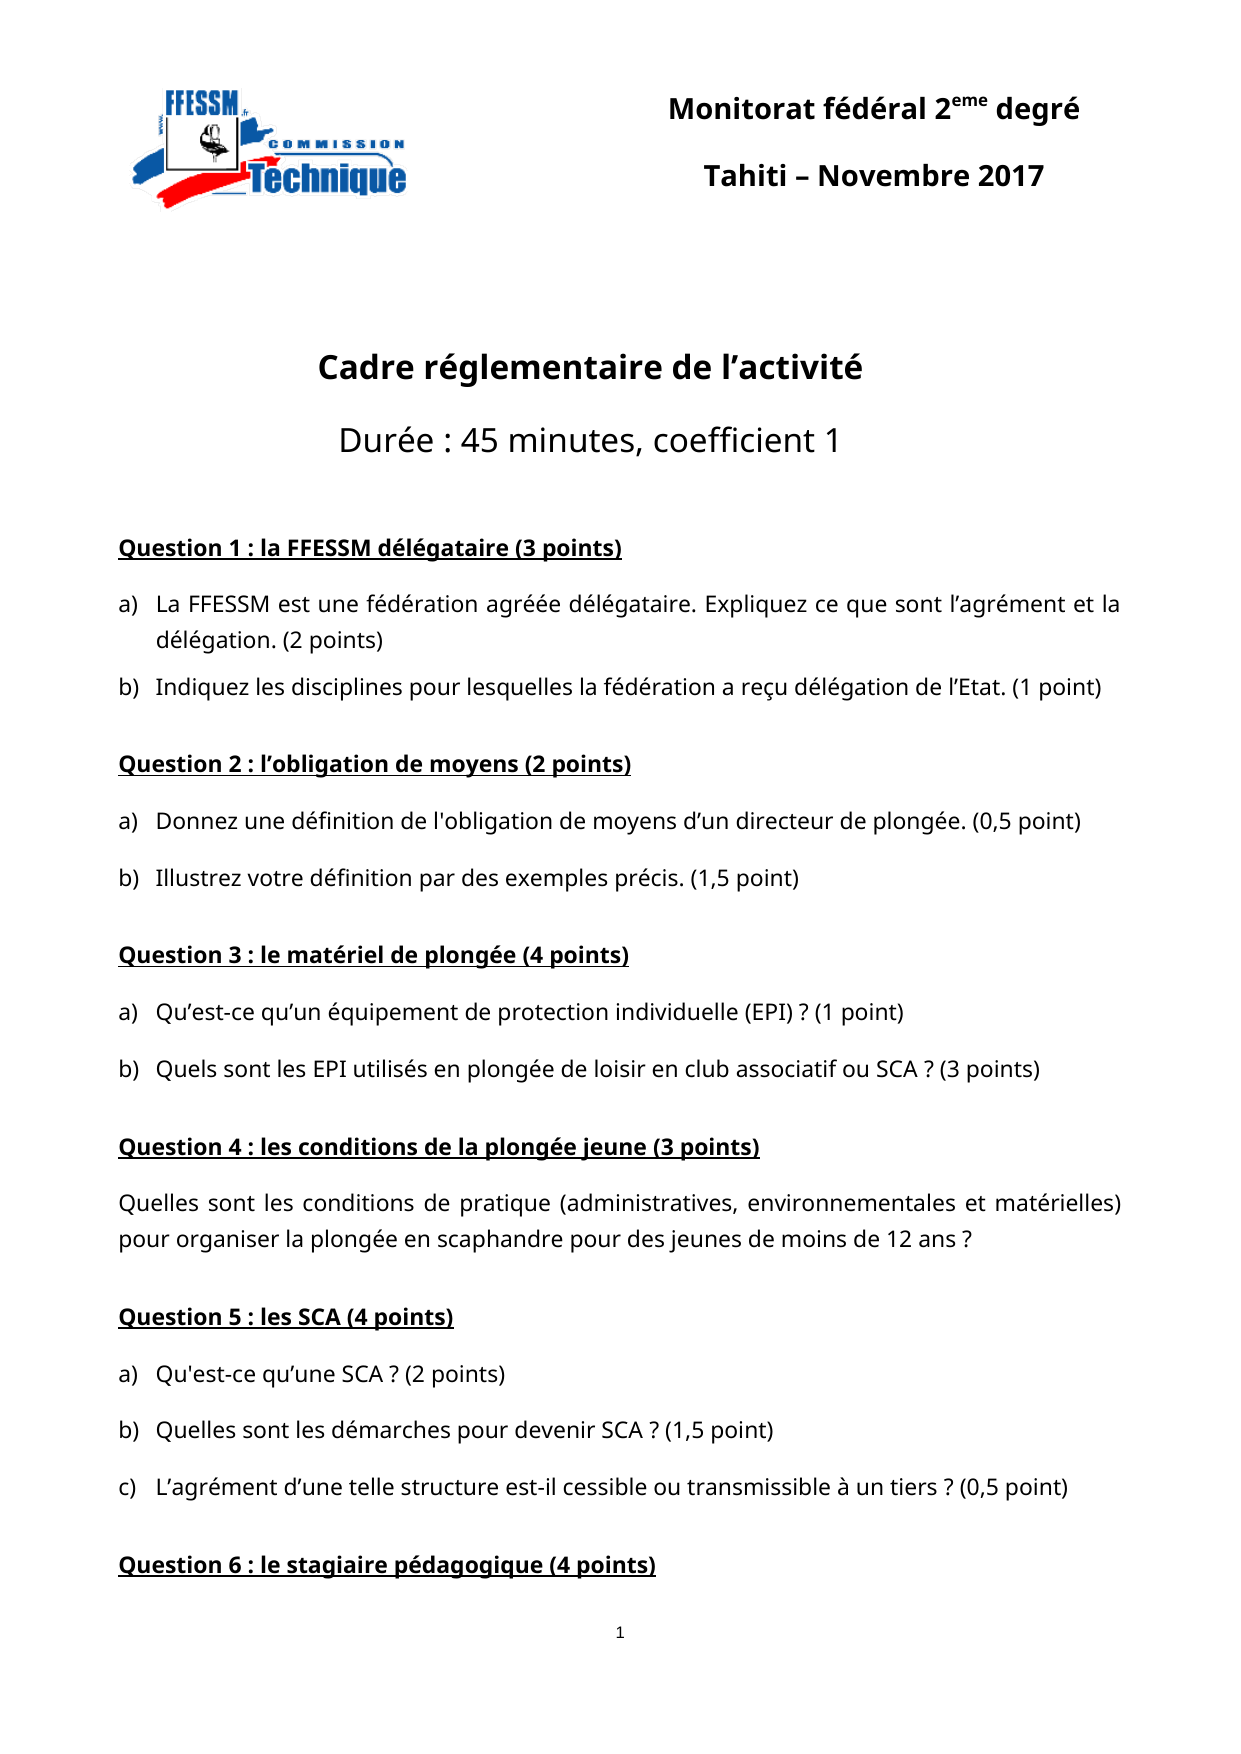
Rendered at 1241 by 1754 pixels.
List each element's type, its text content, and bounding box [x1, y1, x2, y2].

text Quelles sont les conditions de pratique (administratives, environnementales et matérielles) pour organiser la plongée en scaphandre pour des jeunes de moins de 12 ans ? [118, 1187, 1122, 1254]
text Question 1 : la FFESSM délégataire (3 points) [118, 531, 1122, 563]
text Cadre réglementaire de l’activité [88, 344, 1093, 389]
text Question 4 : les conditions de la plongée jeune (3 points) [118, 1130, 1122, 1162]
text Question 2 : l’obligation de moyens (2 points) [118, 748, 1122, 779]
list Indiquez les disciplines pour lesquelles la fédération a reçu délégation de l’Etat. (1 point) [118, 671, 1122, 702]
text Durée : 45 minutes, coefficient 1 [88, 417, 1093, 462]
picture [129, 88, 408, 212]
list L’agrément d’une telle structure est-il cessible ou transmissible à un tiers ? (0,5 point) [118, 1471, 1122, 1502]
text Question 3 : le matériel de plongée (4 points) [118, 939, 1122, 971]
text Question 5 : les SCA (4 points) [118, 1301, 1122, 1332]
list Quels sont les EPI utilisés en plongée de loisir en club associatif ou SCA ? (3 points) [118, 1053, 1122, 1084]
list La FFESSM est une fédération agréée délégataire. Expliquez ce que sont l’agrément et la délégation. (2 points) [118, 588, 1122, 655]
list Quelles sont les démarches pour devenir SCA ? (1,5 point) [118, 1414, 1122, 1446]
list Qu'est-ce qu’une SCA ? (2 points) [118, 1357, 1122, 1389]
list Illustrez votre définition par des exemples précis. (1,5 point) [118, 862, 1122, 893]
text Question 6 : le stagiaire pédagogique (4 points) [118, 1549, 1122, 1580]
list Donnez une définition de l'obligation de moyens d’un directeur de plongée. (0,5 point) [118, 805, 1122, 836]
list Qu’est-ce qu’un équipement de protection individuelle (EPI) ? (1 point) [118, 996, 1122, 1027]
